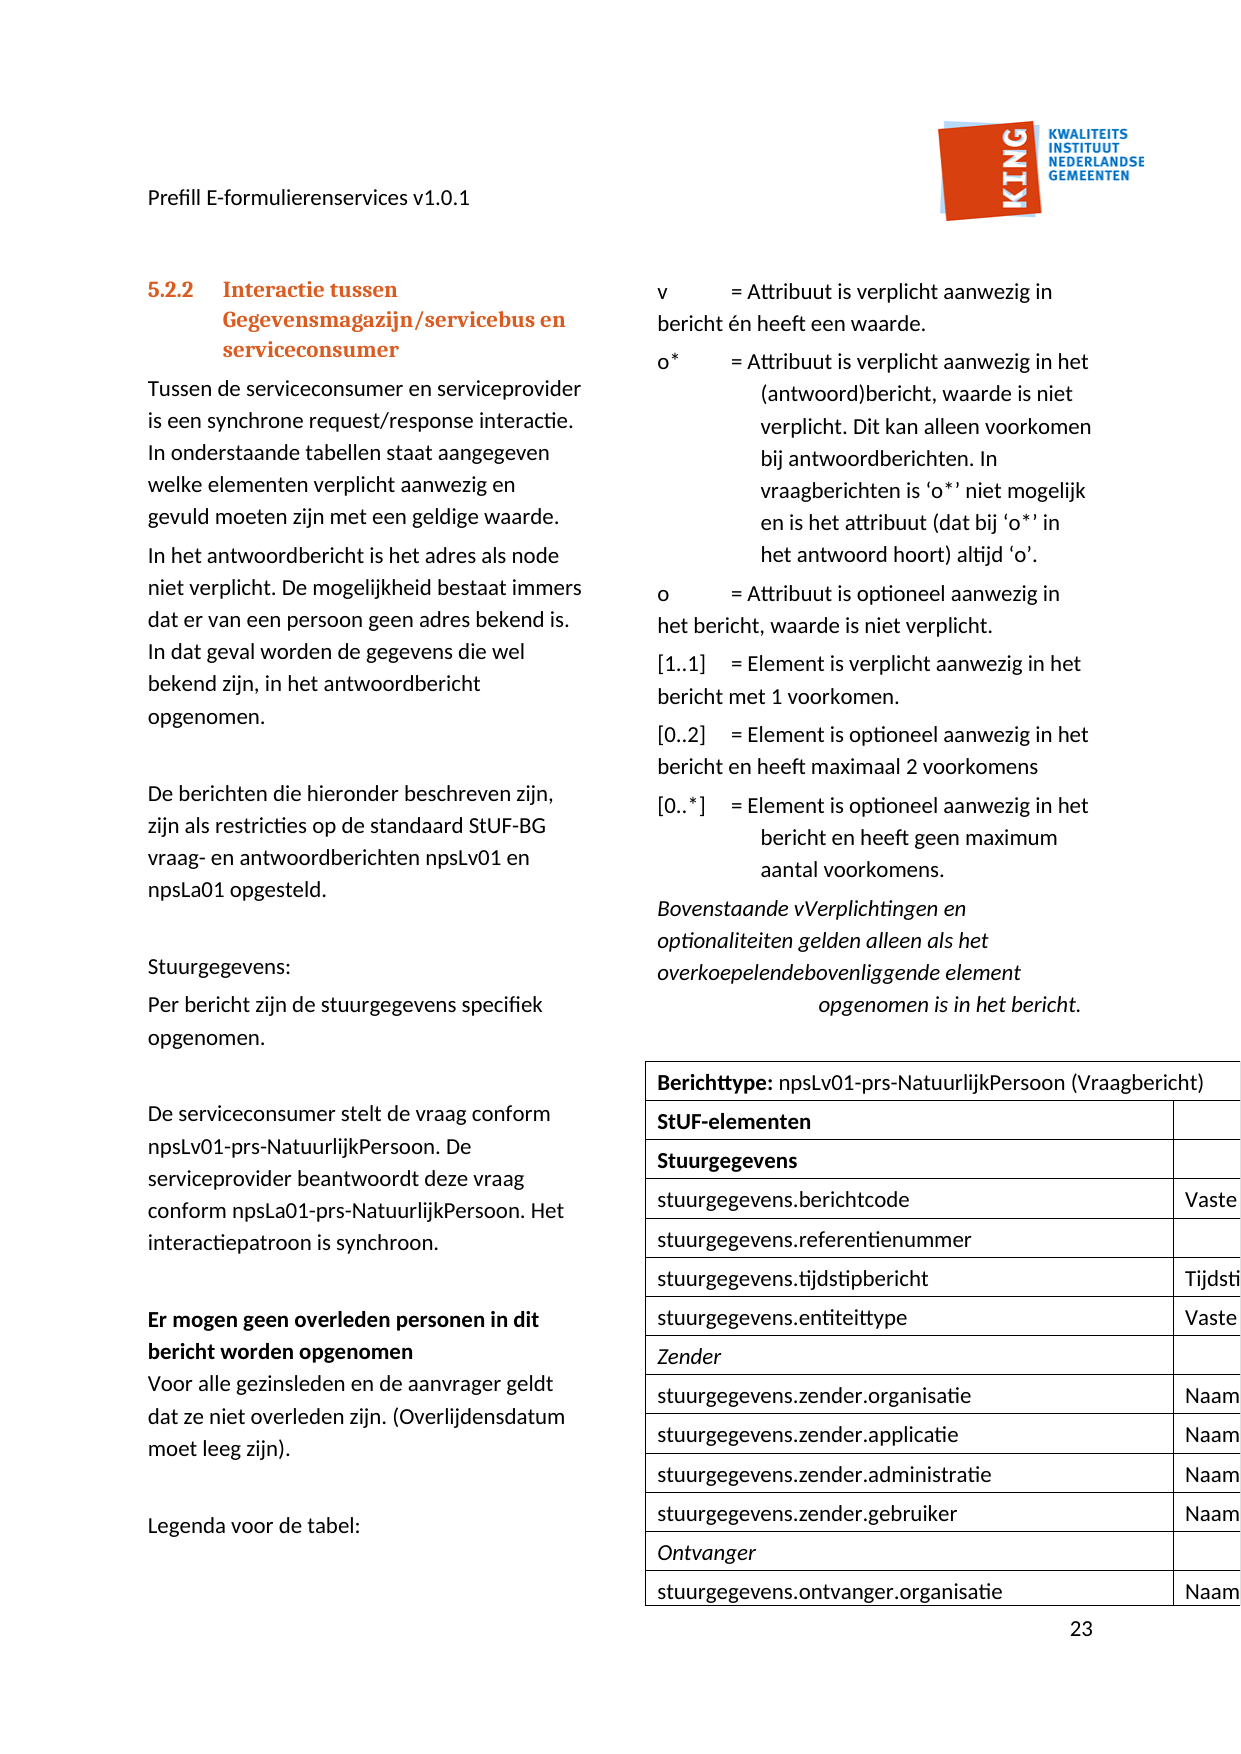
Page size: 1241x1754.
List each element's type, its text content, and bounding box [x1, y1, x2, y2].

text o* = [657, 347, 1093, 568]
table_cell Naam zendende gebruiker [1174, 1493, 1240, 1531]
table_cell [1174, 1219, 1240, 1257]
table_cell stuurgegevens.zender.administratie [646, 1454, 1173, 1492]
text De berichten die hieronder beschreven zijn zijn als restricties op de standaard StUFBG vraag-antwoordberichten npsLv01 en npsLa01 opgesteld. [148, 779, 583, 903]
text Legenda voor de tabel: [148, 1511, 583, 1539]
table_cell stuurgegevens.tijdstipbericht [646, 1258, 1173, 1296]
text In het antwoordbericht is het adres als node niet verplicht. De mogelijkheid bestaat dat er van een persoon geen adres bekend is. worden de gegevens in het antwoordbericht opgenomen. [148, 541, 583, 730]
text Er mogen geen overleden personen in dit bericht worden opgenomen [148, 1305, 583, 1462]
text [1..1] = Element is verplicht aanwezig in het bericht met 1 voorkomen. [657, 649, 1093, 710]
table_cell stuurgegevens.zender.applicatie [646, 1414, 1173, 1452]
table_cell Naam ontvangende organisatie [1174, 1571, 1240, 1605]
text Stuurgegevens: [148, 952, 583, 980]
picture [938, 121, 1145, 221]
text Per bericht zijn de stuurgegevens specifiek opgenomen. [148, 991, 583, 1051]
text v = Attribuut is verplicht aanwezig in bericht én heeft een waarde. [657, 277, 1093, 337]
table_cell stuurgegevens.ontvanger.organisatie [646, 1571, 1173, 1605]
table_cell Naam zendende organisatie [1174, 1375, 1240, 1413]
text Tussen de serviceconsumer en serviceprovider is een synchrone request/response interactie. In onderstaande tabellen staat aangegeven welke elementen verplicht aanwezig en gevuld moeten zijn met een geldige waarde. [148, 374, 583, 530]
text o = Attribuut is optioneel aanwezig in het bericht, waarde is niet verplicht. [657, 579, 1093, 639]
table_cell stuurgegevens.referentienummer [646, 1219, 1173, 1257]
table_cell stuurgegevens.berichtcode [646, 1179, 1173, 1217]
table_cell Stuurgegevens [646, 1140, 1173, 1178]
table_cell Vaste waarde : “NPS” [1174, 1297, 1240, 1335]
table_cell Tijdstip van verzenden [1174, 1258, 1240, 1296]
text [0..2] = Element is optioneel aanwezig in het bericht en heeft maximaal 2 voorkomens [657, 720, 1093, 780]
table_header Berichttype: npsLv01-prs-NatuurlijkPersoon (Vraagbericht) [646, 1062, 1240, 1100]
table_cell Ontvanger [646, 1532, 1173, 1570]
table_cell stuurgegevens.zender.gebruiker [646, 1493, 1173, 1531]
table_cell [1174, 1336, 1240, 1374]
table_cell stuurgegevens.entiteittype [646, 1297, 1173, 1335]
table_cell [1174, 1532, 1240, 1570]
table_cell Vaste waarde = “Lv01” [1174, 1179, 1240, 1217]
table_cell Zender [646, 1336, 1173, 1374]
table_cell stuurgegevens.zender.organisatie [646, 1375, 1173, 1413]
table_cell StUF-elementen [646, 1101, 1173, 1139]
subtitle Interactie tussen Gegevensmagazijn/servicebus en serviceconsumer [148, 277, 583, 363]
text [0..*] = Element is optioneel aanwezig in het bericht en heeft geen maximum aantal voorkomens. [657, 791, 1093, 883]
table_cell [1174, 1140, 1240, 1178]
table_cell [1174, 1101, 1240, 1139]
table_cell Naam zendende administratie [1174, 1454, 1240, 1492]
table_cell Naam zendende applicatie [1174, 1414, 1240, 1452]
